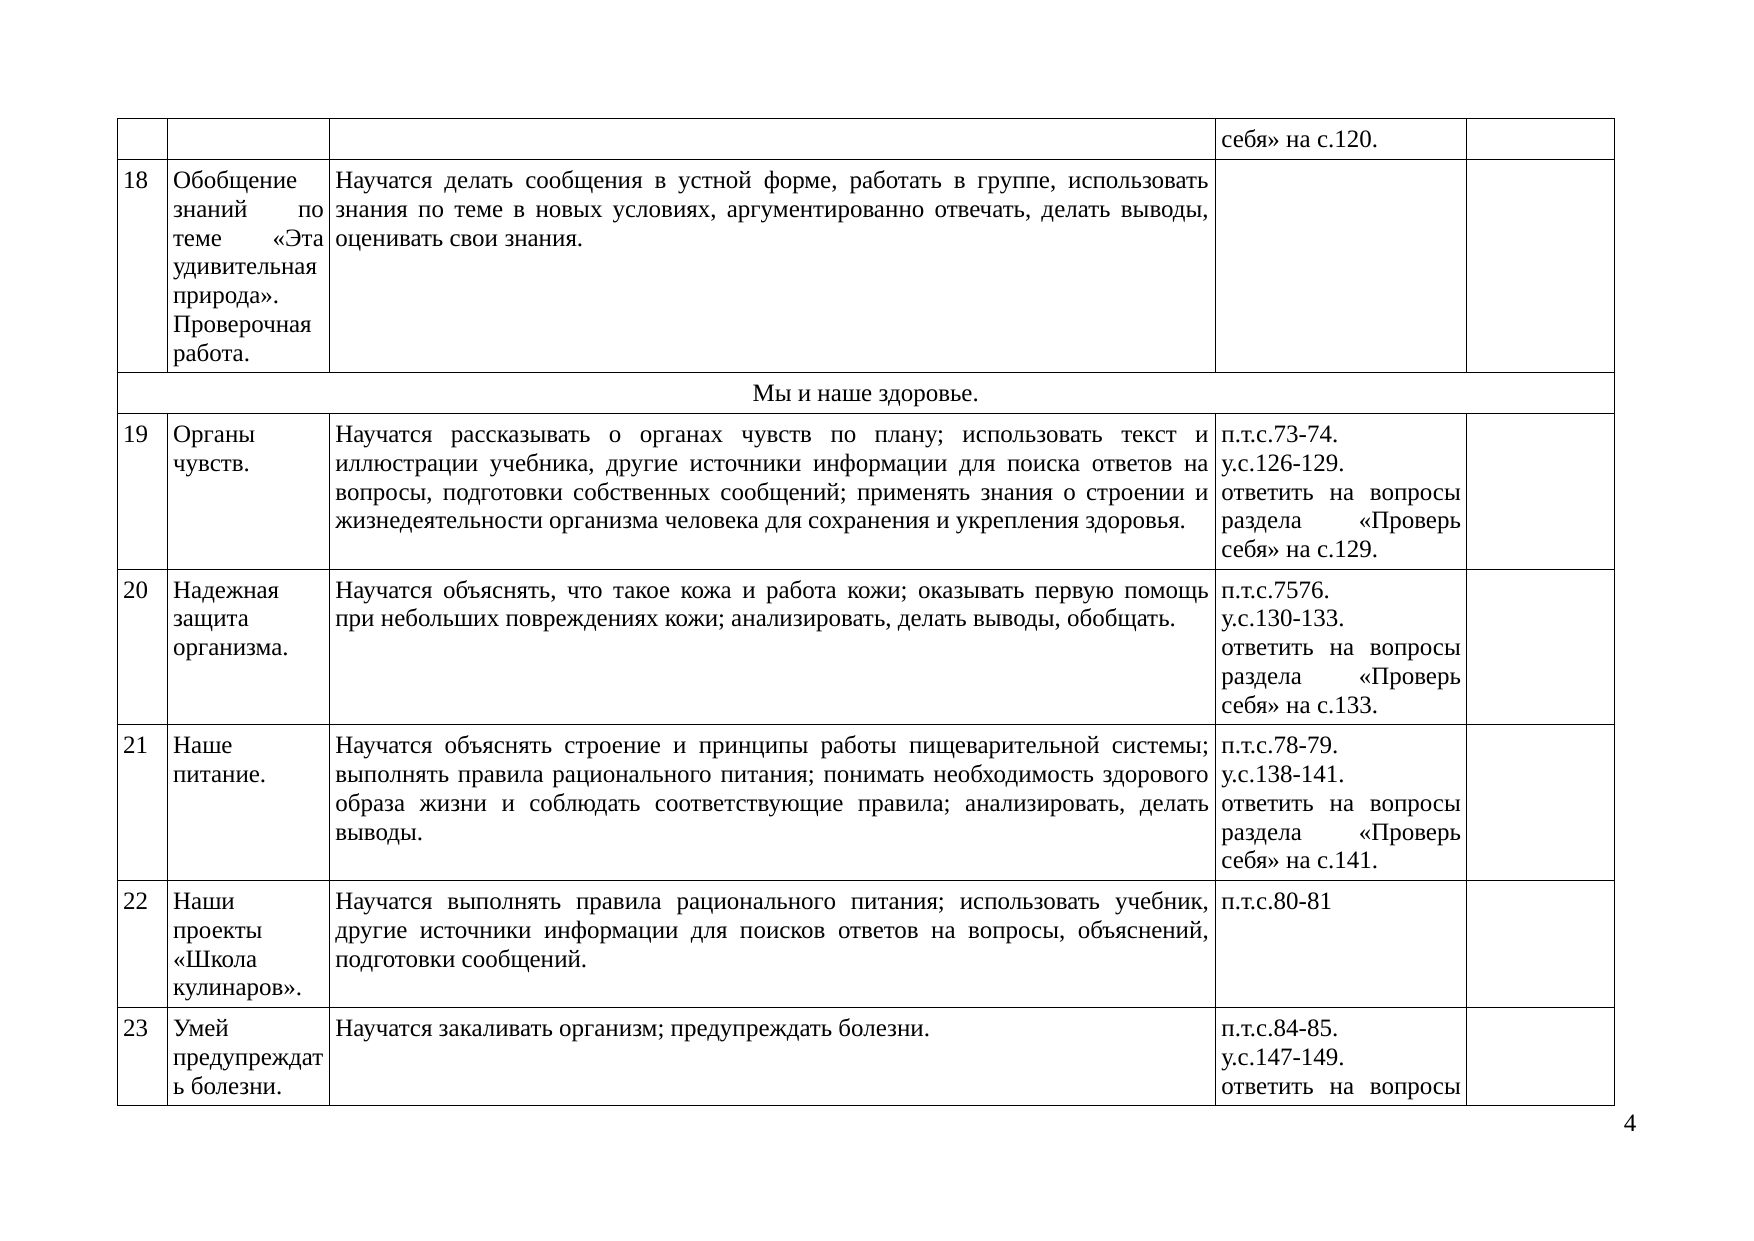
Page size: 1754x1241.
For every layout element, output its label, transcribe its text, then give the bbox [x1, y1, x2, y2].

table_cell п.т.с.73-74. у.с.126-129. ответить на вопросы раздела «Проверь себя» на с.129. [1216, 414, 1466, 568]
table_cell [1467, 725, 1614, 880]
table_cell Органы чувств. [168, 414, 329, 568]
table_cell [1467, 160, 1614, 372]
table_cell 19 [118, 414, 167, 568]
table_cell Наше питание. [168, 725, 329, 880]
table_cell [1467, 1008, 1614, 1105]
table_cell [1467, 414, 1614, 568]
table_cell Научатся рассказывать о органах чувств по плану; использовать текст и иллюстрации учебника, другие источники информации для поиска ответов на вопросы, подготовки собственных сообщений; применять знания о строении и жизнедеятельности организма человека для сохранения и укрепления здоровья. [330, 414, 1215, 568]
table_cell 18 [118, 160, 167, 372]
table_cell Наши проекты «Школа кулинаров». [168, 881, 329, 1007]
table_cell [1216, 160, 1466, 372]
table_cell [1216, 1008, 1466, 1105]
table_cell 20 [118, 570, 167, 724]
table_cell п.т.с.78-79. у.с.138-141. ответить на вопросы раздела «Проверь себя» на с.141. [1216, 725, 1466, 880]
table_cell [1467, 119, 1614, 159]
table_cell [330, 1008, 1215, 1105]
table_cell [330, 119, 1215, 159]
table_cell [168, 119, 329, 159]
table_cell 22 [118, 881, 167, 1007]
table_cell 23 [118, 1008, 167, 1105]
table_cell Научатся выполнять правила рационального питания; использовать учебник, другие источники информации для поисков ответов на вопросы, объяснений, подготовки сообщений. [330, 881, 1215, 1007]
table_cell Научатся делать сообщения в устной форме, работать в группе, использовать знания по теме в новых условиях, аргументированно отвечать, делать выводы, оценивать свои знания. [330, 160, 1215, 372]
table_cell Надежная защита организма. [168, 570, 329, 724]
table_cell Обобщение знаний по теме «Эта удивительная природа». Проверочная работа. [168, 160, 329, 372]
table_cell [1216, 119, 1466, 159]
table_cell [168, 1008, 329, 1105]
table_cell [1467, 881, 1614, 1007]
table_cell Мы и наше здоровье. [118, 373, 1614, 413]
table_cell [1467, 570, 1614, 724]
table_cell п.т.с.80-81 [1216, 881, 1466, 1007]
table_cell 21 [118, 725, 167, 880]
table_cell п.т.с.7576. у.с.130-133. ответить на вопросы раздела «Проверь себя» на с.133. [1216, 570, 1466, 724]
table_cell Научатся объяснять, что такое кожа и работа кожи; оказывать первую помощь при небольших повреждениях кожи; анализировать, делать выводы, обобщать. [330, 570, 1215, 724]
table_cell Научатся объяснять строение и принципы работы пищеварительной системы; выполнять правила рационального питания; понимать необходимость здорового образа жизни и соблюдать соответствующие правила; анализировать, делать выводы. [330, 725, 1215, 880]
table_cell 17 [118, 119, 167, 159]
